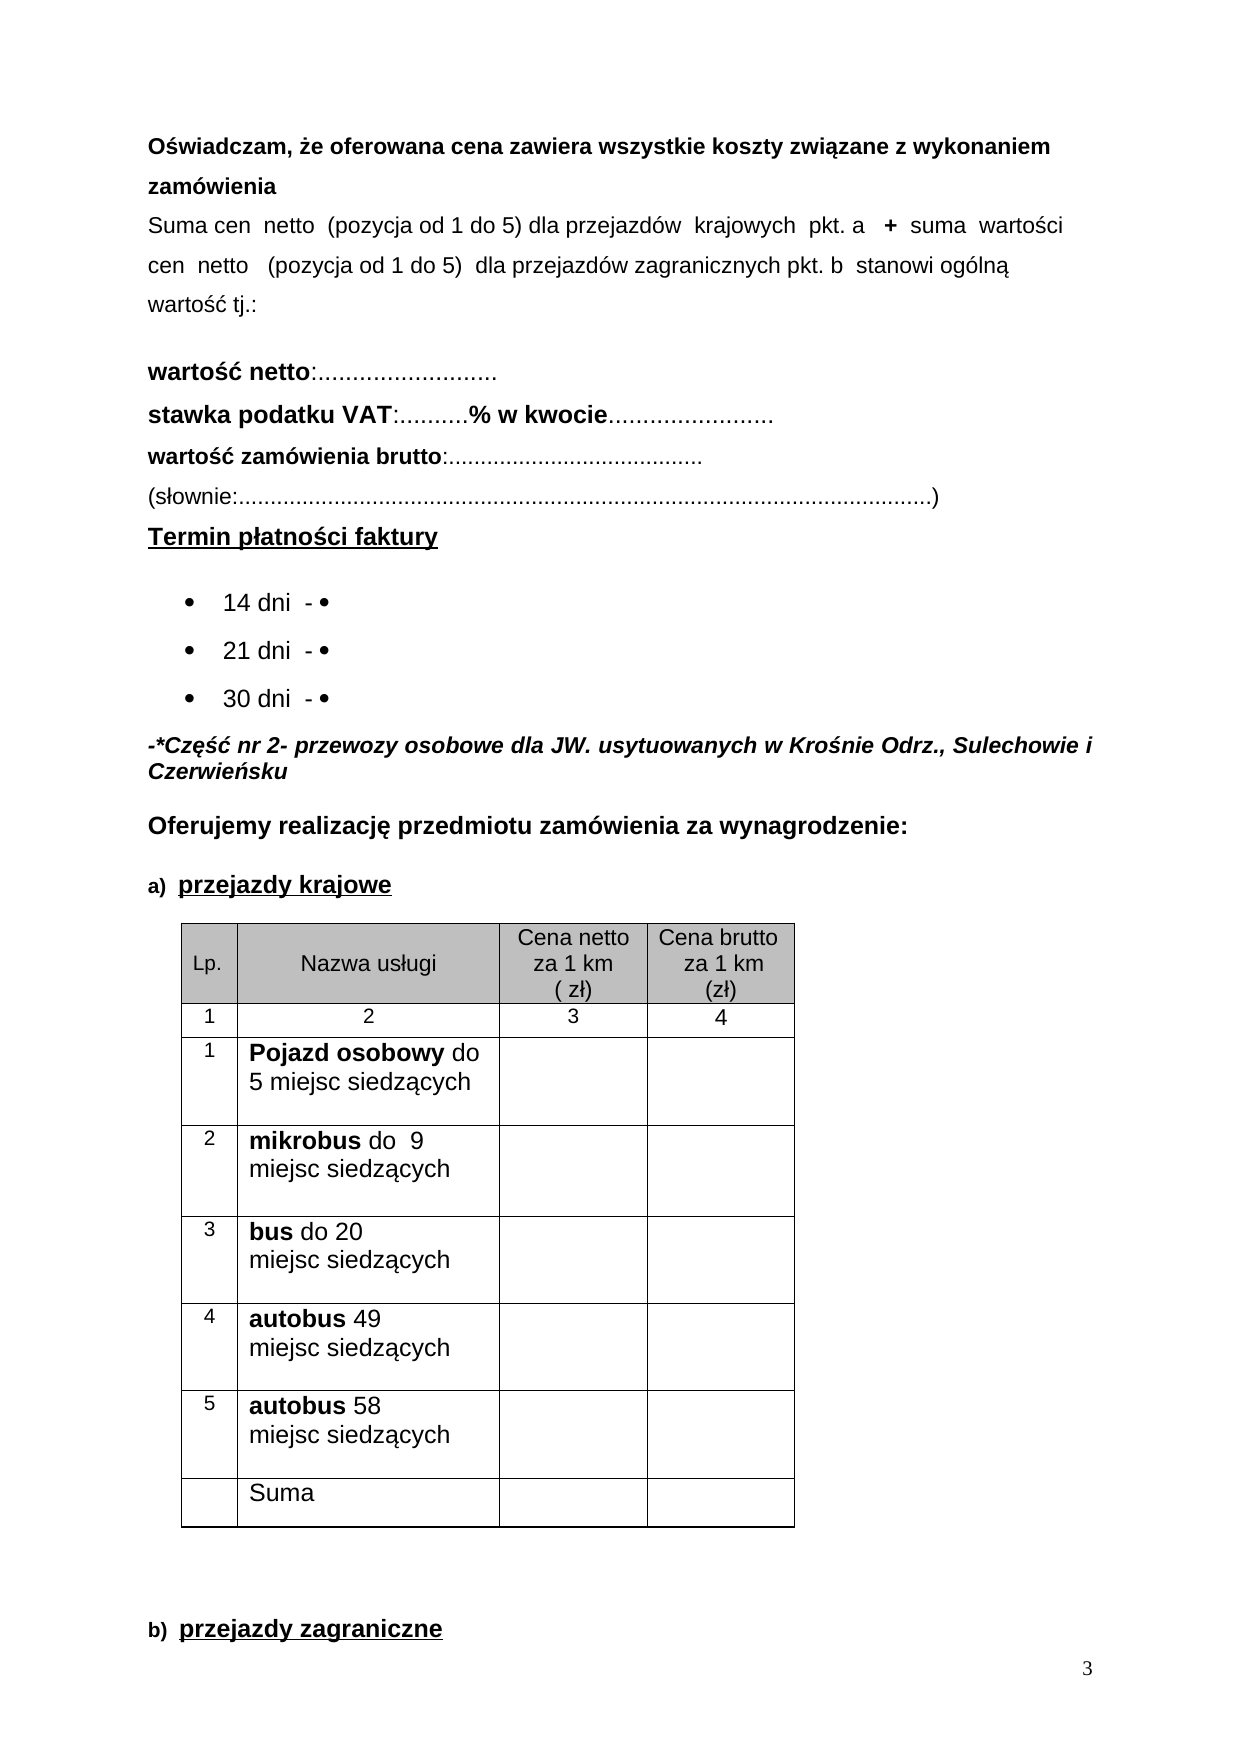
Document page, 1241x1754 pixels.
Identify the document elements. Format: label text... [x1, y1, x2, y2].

text Suma cen netto (pozycja od 1 do 5) dla przejazdów krajowych pkt. a + suma wartości cen netto (pozycja od 1 do 5) dla przejazdów zagranicznych pkt. b stanowi ogólną wartość tj.: [148, 212, 1092, 318]
table_cell [500, 1391, 647, 1477]
table_cell [648, 1304, 794, 1390]
table_cell [648, 1217, 794, 1303]
table_cell autobus 49 miejsc siedzących [238, 1304, 499, 1390]
table_cell [182, 1479, 237, 1526]
table_cell Pojazd osobowy do 5 miejsc siedzących [238, 1038, 499, 1124]
table_cell 1 [182, 1038, 237, 1124]
text stawka podatku VAT:..........% w kwocie........................ [148, 400, 1092, 429]
list 21 dni - [185, 636, 1092, 665]
table_cell 4 [182, 1304, 237, 1390]
table_cell 3 [182, 1217, 237, 1303]
table_cell [500, 1479, 647, 1526]
text wartość zamówienia brutto:........................................ [148, 443, 1092, 470]
table_cell 2 [182, 1126, 237, 1216]
table_cell 1 [182, 1004, 237, 1037]
table_cell autobus 58 miejsc siedzących [238, 1391, 499, 1477]
table_cell 3 [500, 1004, 647, 1037]
text b) przejazdy zagraniczne [148, 1614, 1107, 1642]
table_cell [648, 1038, 794, 1124]
text Oferujemy realizację przedmiotu zamówienia za wynagrodzenie: [148, 811, 1092, 839]
list 14 dni - [185, 588, 1092, 617]
table_cell 4 [648, 1004, 794, 1037]
table_cell 5 [182, 1391, 237, 1477]
table_cell [500, 1217, 647, 1303]
table_cell Suma [238, 1479, 499, 1526]
list 30 dni - [185, 684, 1092, 713]
table_header Cena brutto za 1 km (zł) [648, 924, 794, 1003]
table_header Cena netto za 1 km ( zł) [500, 924, 647, 1003]
table_cell mikrobus do 9 miejsc siedzących [238, 1126, 499, 1216]
table_header Lp. [182, 924, 237, 1003]
text wartość netto:.......................... [148, 357, 1092, 386]
table_cell 2 [238, 1004, 499, 1037]
table_cell bus do 20 miejsc siedzących [238, 1217, 499, 1303]
table_cell [648, 1479, 794, 1526]
text Oświadczam, że oferowana cena zawiera wszystkie koszty związane z wykonaniem zamówienia [148, 133, 1092, 199]
table_cell [648, 1126, 794, 1216]
text -*Część nr 2- przewozy osobowe dla JW. usytuowanych w Krośnie Odrz., Sulechowie i Czerwieńsku [148, 732, 1092, 784]
table_cell [500, 1038, 647, 1124]
text a) przejazdy krajowe [148, 870, 1107, 898]
table_cell [500, 1304, 647, 1390]
text Termin płatności faktury [148, 522, 1092, 551]
text (słownie:.............................................................................................................) [148, 483, 1092, 509]
table_header Nazwa usługi [238, 924, 499, 1003]
table_cell [648, 1391, 794, 1477]
table_cell [500, 1126, 647, 1216]
